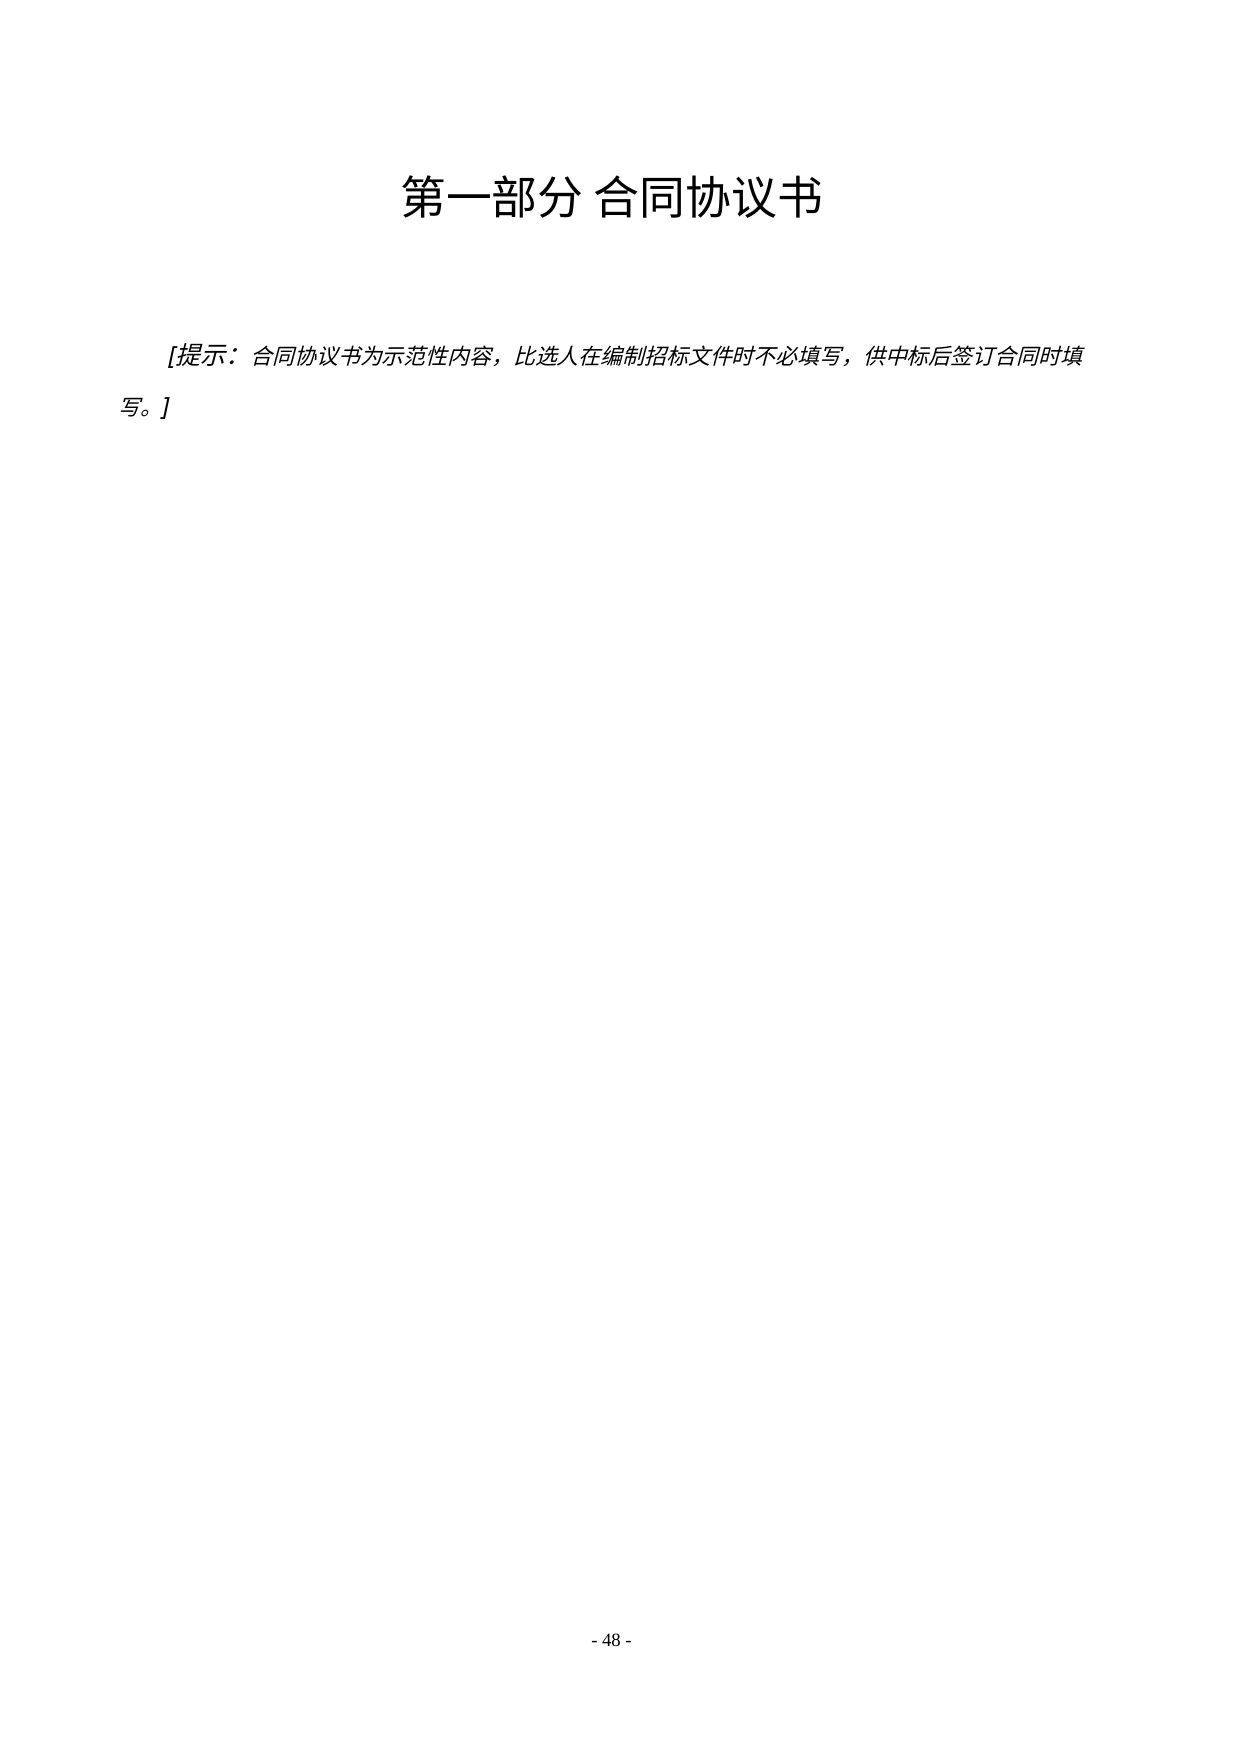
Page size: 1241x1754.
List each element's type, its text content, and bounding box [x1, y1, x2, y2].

text [提示：合同协议书为示范性内容，比选人在编制招标文件时不必填写，供中标后签订合同时填写。] [118, 336, 1104, 423]
text 第一部分 合同协议书 [118, 146, 1104, 243]
